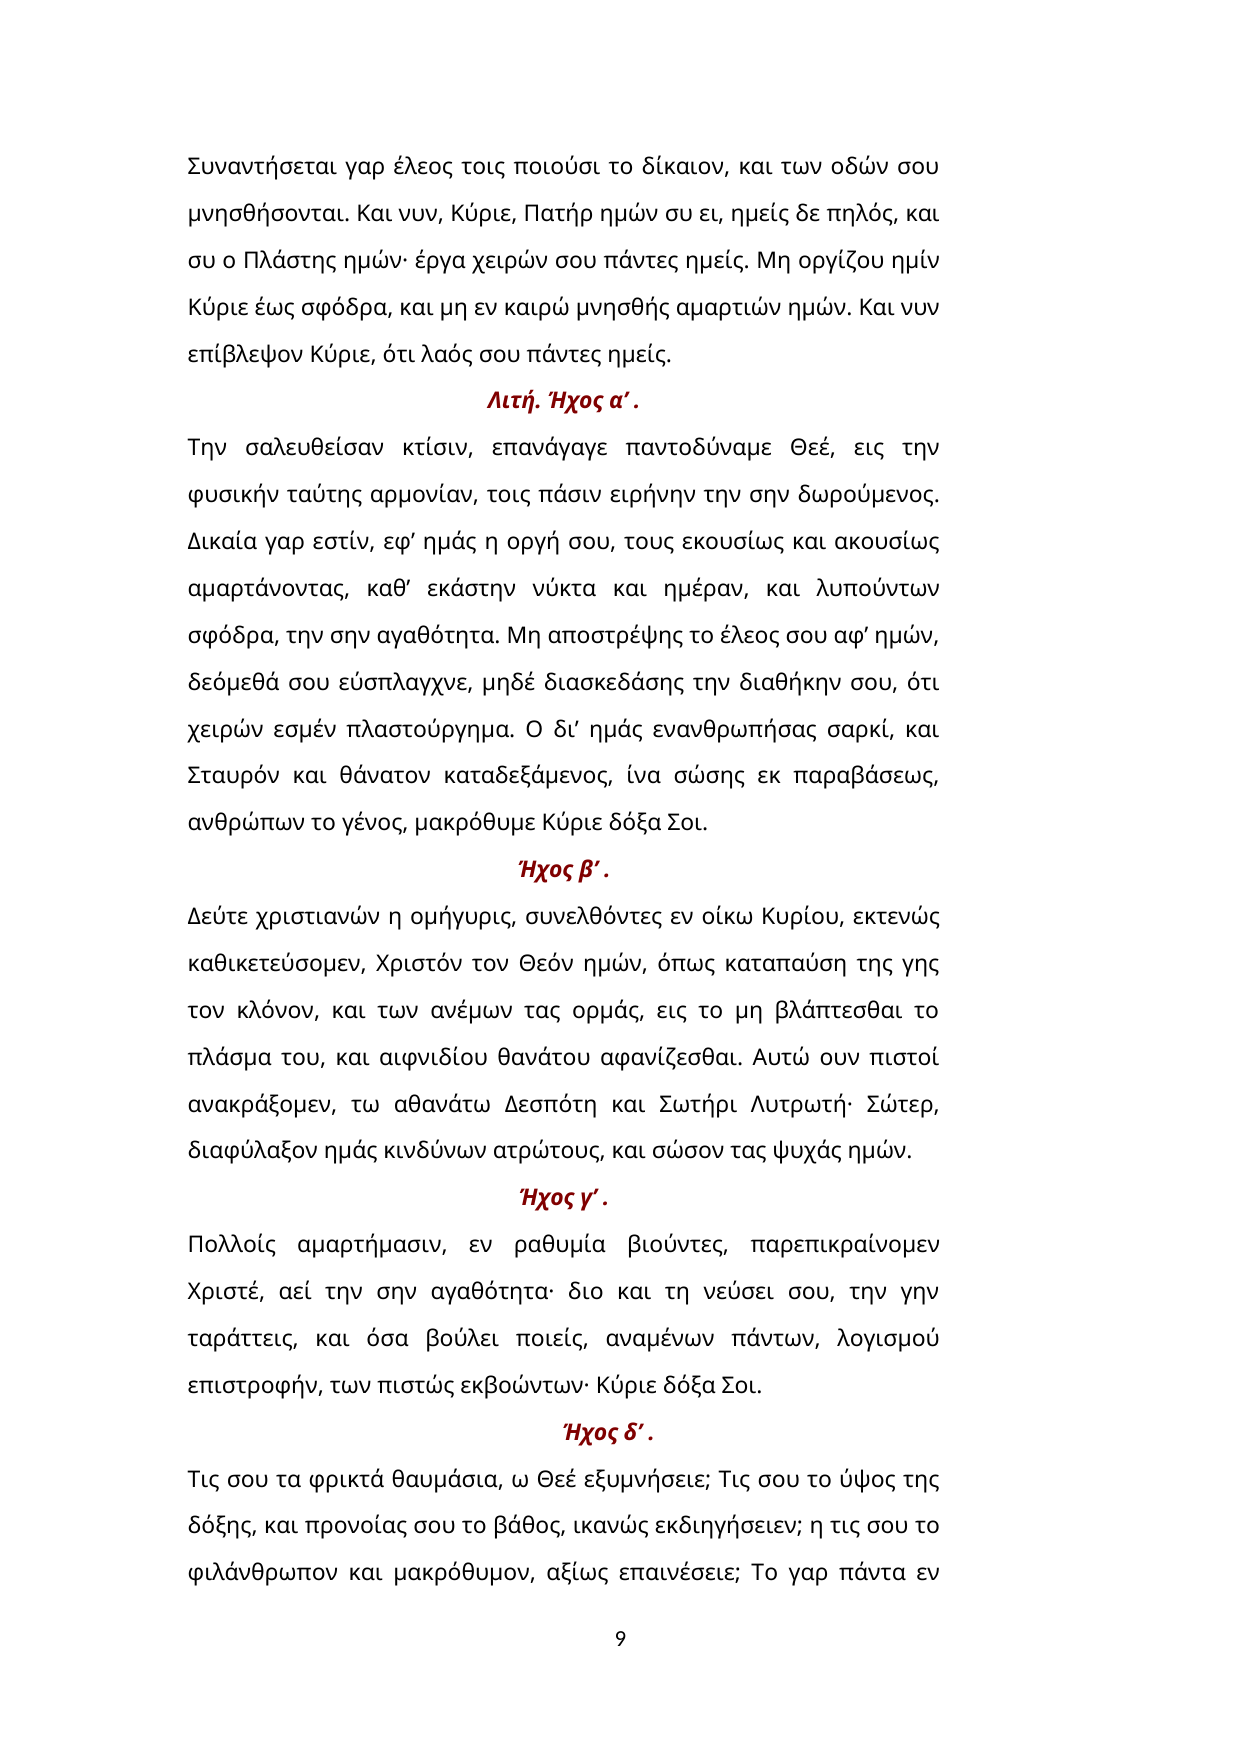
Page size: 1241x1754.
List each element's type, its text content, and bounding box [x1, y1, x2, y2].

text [187, 150, 941, 369]
text Ήχος β’ . [187, 853, 941, 884]
text Λιτή. Ήχος α’ . [187, 384, 941, 416]
text Ήχος δ’ . [276, 1416, 941, 1447]
text Την σαλευθείσαν κτίσιν, επανάγαγε παντοδύναμε Θεέ, εις την φυσικήν ταύτης αρμονίαν, τοις πάσιν ειρήνην την σην δωρούμενος. Δικαία γαρ εστίν, εφ’ ημάς η οργή σου, τους εκουσίως και ακουσίως αμαρτάνοντας, καθ’ εκάστην νύκτα και ημέραν, και λυπούντων σφόδρα, την σην αγαθότητα. Μη αποστρέψης το έλεος σου αφ’ ημών, δεόμεθά σου εύσπλαγχνε, μηδέ διασκεδάσης την διαθήκην σου, ότι χειρών εσμέν πλαστούργημα. Ο δι’ ημάς ενανθρωπήσας σαρκί, και Σταυρόν και θάνατον καταδεξάμενος, ίνα σώσης εκ παραβάσεως, ανθρώπων το γένος, μακρόθυμε Κύριε δόξα Σοι. [187, 431, 941, 837]
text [187, 1462, 941, 1587]
text Ήχος γ’ . [187, 1181, 941, 1212]
text Πολλοίς αμαρτήμασιν, εν ραθυμία βιούντες, παρεπικραίνομεν Χριστέ, αεί την σην αγαθότητα· διο και τη νεύσει σου, την γην ταράττεις, και όσα βούλει ποιείς, αναμένων πάντων, λογισμού επιστροφήν, των πιστώς εκβοώντων· Κύριε δόξα Σοι. [187, 1228, 941, 1400]
text Δεύτε χριστιανών η ομήγυρις, συνελθόντες εν οίκω Κυρίου, εκτενώς καθικετεύσομεν, Χριστόν τον Θεόν ημών, όπως καταπαύση της γης τον κλόνον, και των ανέμων τας ορμάς, εις το μη βλάπτεσθαι το πλάσμα του, και αιφνιδίου θανάτου αφανίζεσθαι. Αυτώ ουν πιστοί ανακράξομεν, τω αθανάτω Δεσπότη και Σωτήρι Λυτρωτή· Σώτερ, διαφύλαξον ημάς κινδύνων ατρώτους, και σώσον τας ψυχάς ημών. [187, 900, 941, 1166]
